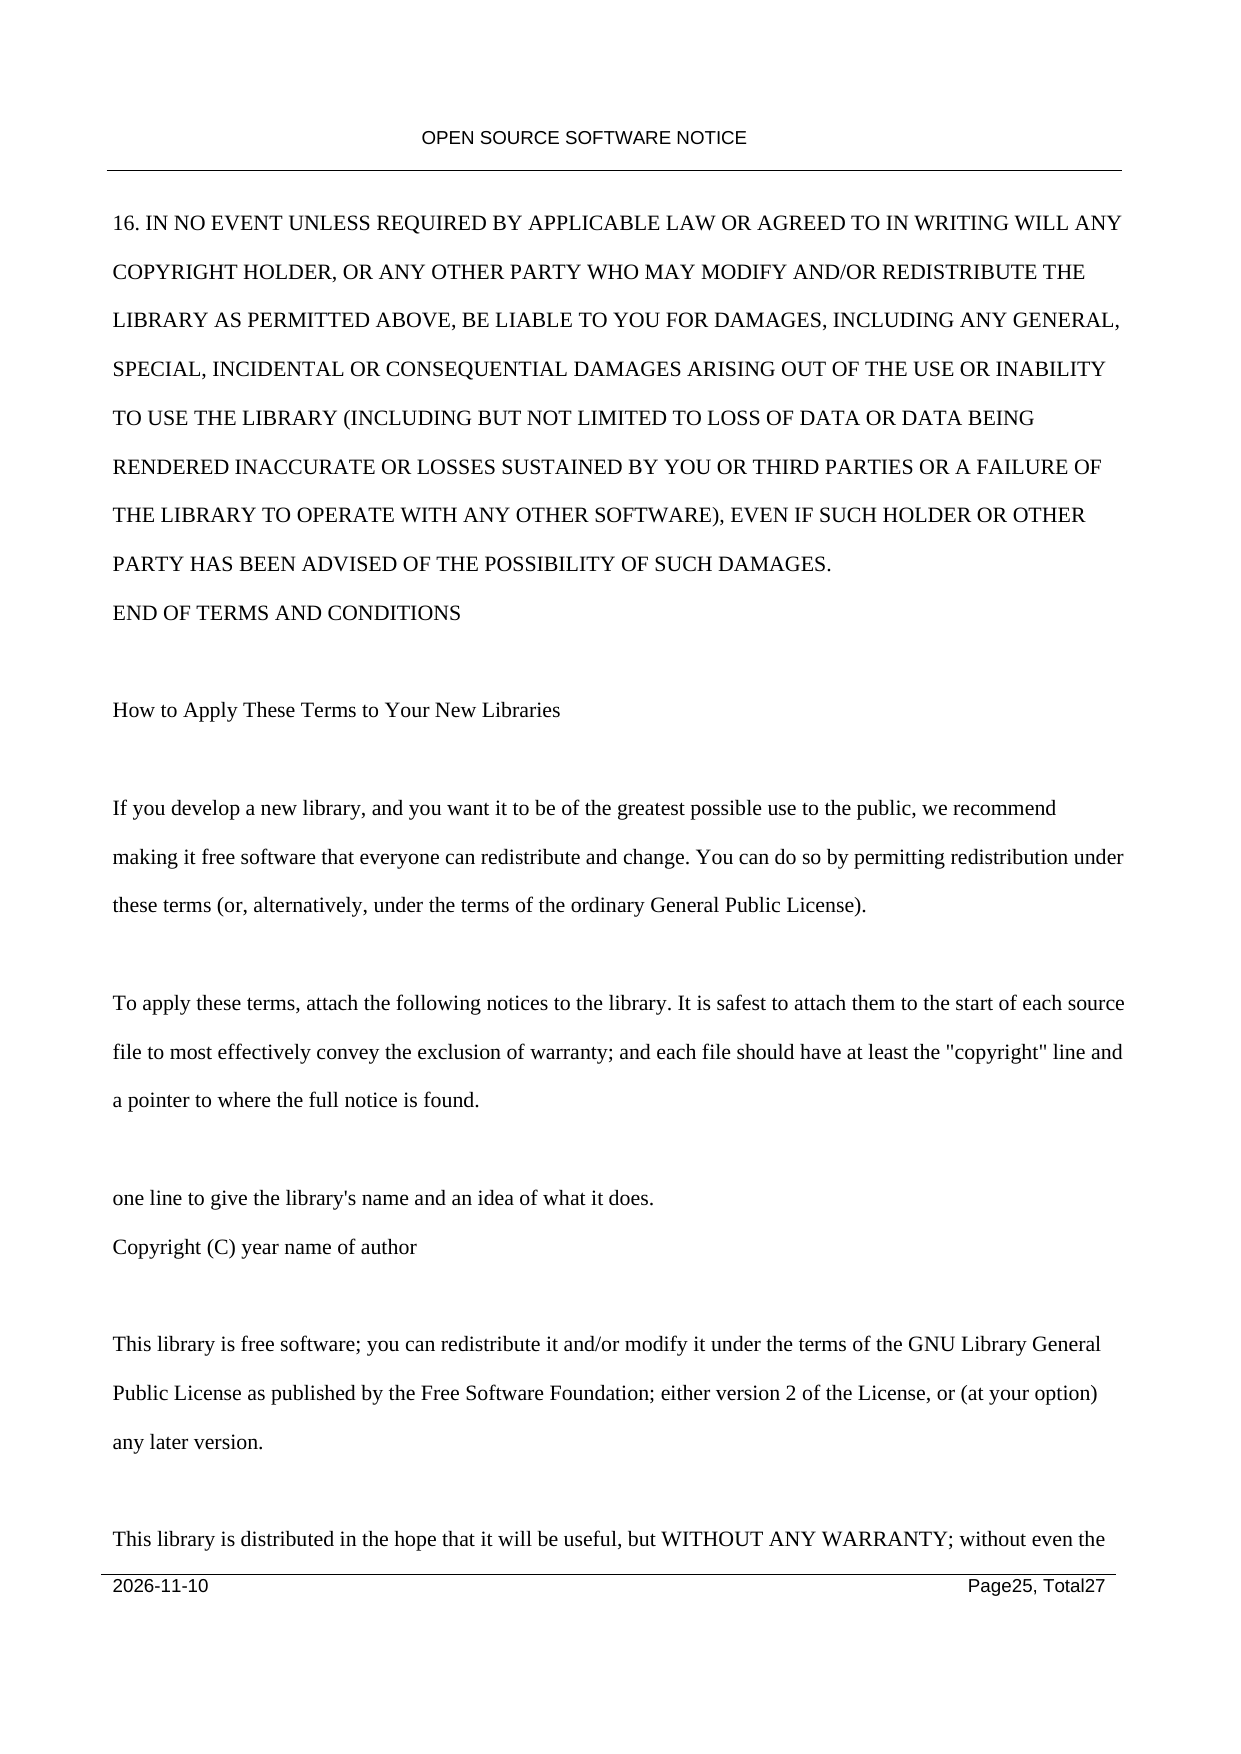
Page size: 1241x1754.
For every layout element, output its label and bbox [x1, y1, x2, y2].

text [112, 206, 1128, 1555]
